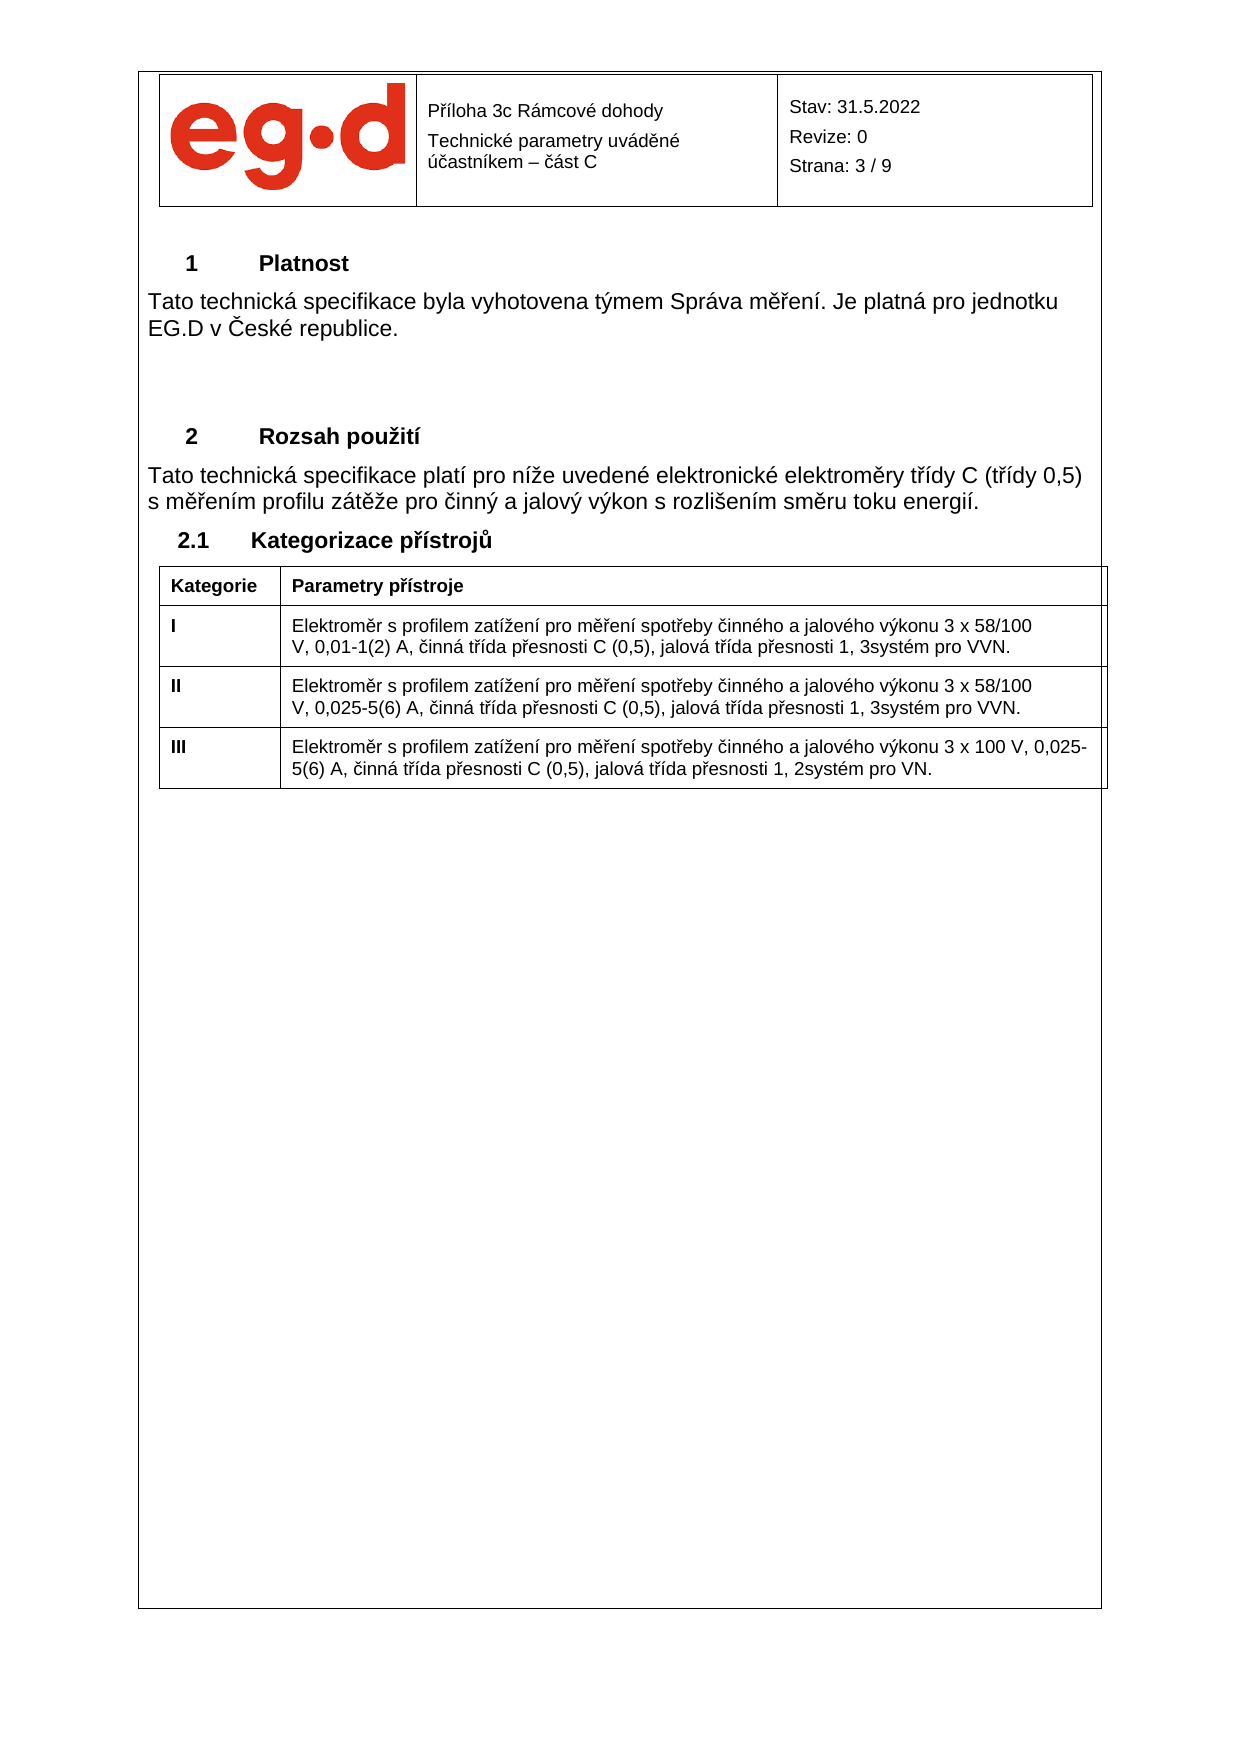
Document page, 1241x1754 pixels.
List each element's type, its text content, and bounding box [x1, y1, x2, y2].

table_cell III [160, 728, 280, 788]
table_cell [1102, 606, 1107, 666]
subtitle Platnost [185, 249, 1093, 276]
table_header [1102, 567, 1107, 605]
text Tato technická specifikace byla vyhotovena týmem Správa měření. Je platná pro jednotku EG.D v České republice. [148, 288, 1093, 341]
table_header Parametry přístroje [281, 567, 1101, 605]
text Tato technická specifikace platí pro níže uvedené elektronické elektroměry třídy C (třídy 0,5) s měřením profilu zátěže pro činný a jalový výkon s rozlišením směru toku energií. [148, 462, 1093, 514]
subtitle Kategorizace přístrojů [177, 527, 1093, 553]
table_cell Elektroměr s profilem zatížení pro měření spotřeby činného a jalového výkonu 3 x 100 V, 0,025-5(6) A, činná třída přesnosti C (0,5), jalová třída přesnosti 1, 2systém pro VN. [281, 728, 1101, 788]
table_cell Elektroměr s profilem zatížení pro měření spotřeby činného a jalového výkonu 3 x 58/100 V, 0,01-1(2) A, činná třída přesnosti C (0,5), jalová třída přesnosti 1, 3systém pro VVN. [281, 606, 1101, 666]
table_cell II [160, 667, 280, 727]
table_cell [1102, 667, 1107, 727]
table_cell Elektroměr s profilem zatížení pro měření spotřeby činného a jalového výkonu 3 x 58/100 V, 0,025-5(6) A, činná třída přesnosti C (0,5), jalová třída přesnosti 1, 3systém pro VVN. [281, 667, 1101, 727]
table_header Kategorie [160, 567, 280, 605]
table_cell I [160, 606, 280, 666]
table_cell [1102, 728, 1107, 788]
subtitle Rozsah použití [185, 423, 1093, 449]
picture [170, 83, 406, 190]
